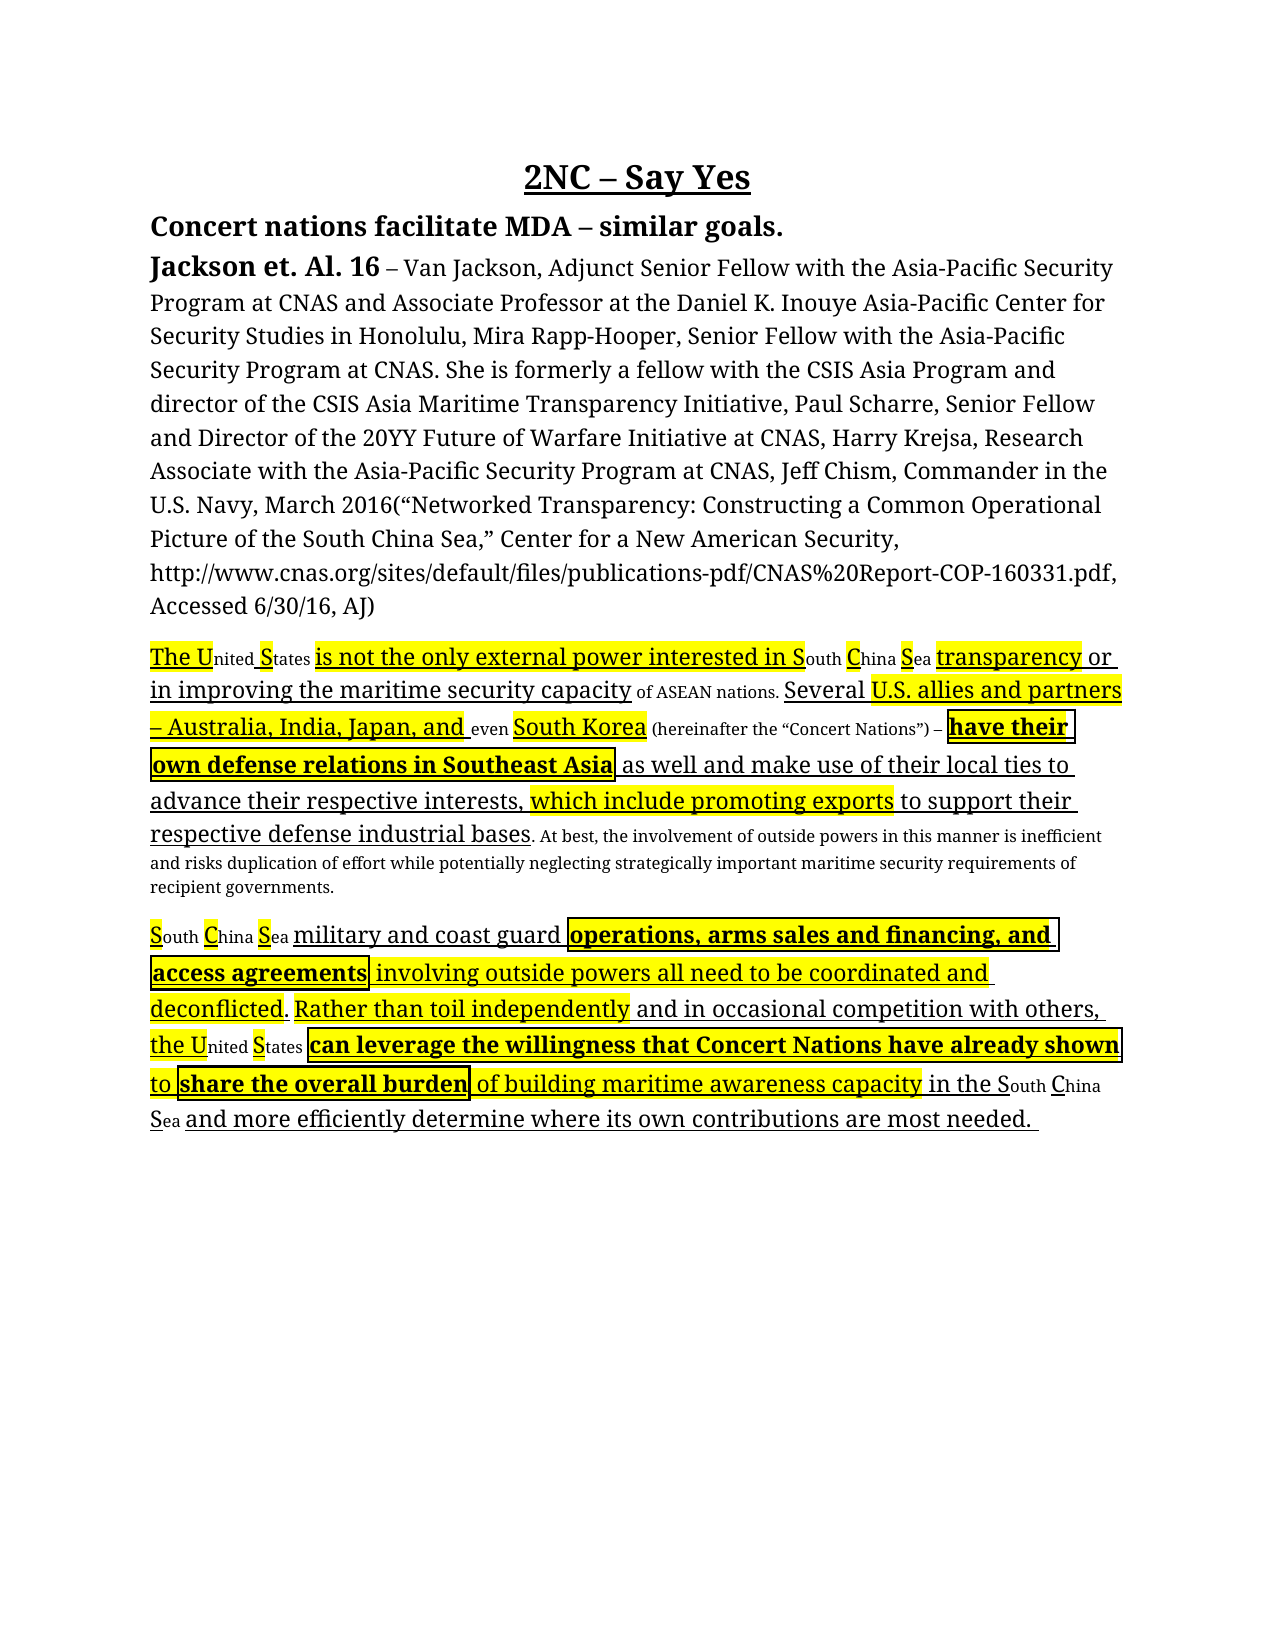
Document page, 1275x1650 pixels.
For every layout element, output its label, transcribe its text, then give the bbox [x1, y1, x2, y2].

subtitle 2NC – Say Yes [150, 154, 1125, 199]
text The United States is not the only external power interested in South China Sea transparency or in improving the maritime security capacity of ASEAN nations. Several U.S. allies and partners – Australia, India, Japan, and even South Korea (hereinafter the “Concert Nations”) – have their own defense relations in Southeast Asia as well and make use of their local ties to advance their respective interests, which include promoting exports to support their respective defense industrial bases. At best, the involvement of outside powers in this manner is inefficient and risks duplication of effort while potentially neglecting strategically important maritime security requirements of recipient governments. [150, 641, 1125, 898]
subtitle Concert nations facilitate MDA – similar goals. [150, 207, 1125, 244]
text South China Sea military and coast guard operations, arms sales and financing, and access agreements involving outside powers all need to be coordinated and deconflicted. Rather than toil independently and in occasional competition with others, the United States can leverage the willingness that Concert Nations have already shown to share the overall burden of building maritime awareness capacity in the South China Sea and more efficiently determine where its own contributions are most needed. [150, 917, 1125, 1134]
text Jackson et. Al. 16 – Van Jackson, Adjunct Senior Fellow with the Asia-Pacific Security Program at CNAS and Associate Professor at the Daniel K. Inouye Asia-Pacific Center for Security Studies in Honolulu, Mira Rapp-Hooper, Senior Fellow with the Asia-Pacific Security Program at CNAS. She is formerly a fellow with the CSIS Asia Program and director of the CSIS Asia Maritime Transparency Initiative, Paul Scharre, Senior Fellow and Director of the 20YY Future of Warfare Initiative at CNAS, Harry Krejsa, Research Associate with the Asia-Pacific Security Program at CNAS, Jeff Chism, Commander in the U.S. Navy, March 2016(“Networked Transparency: Constructing a Common Operational Picture of the South China Sea,” Center for a New American Security, http://www.cnas.org/sites/default/files/publications-pdf/CNAS%20Report-COP-160331.pdf, Accessed 6/30/16, AJ) [150, 247, 1125, 621]
